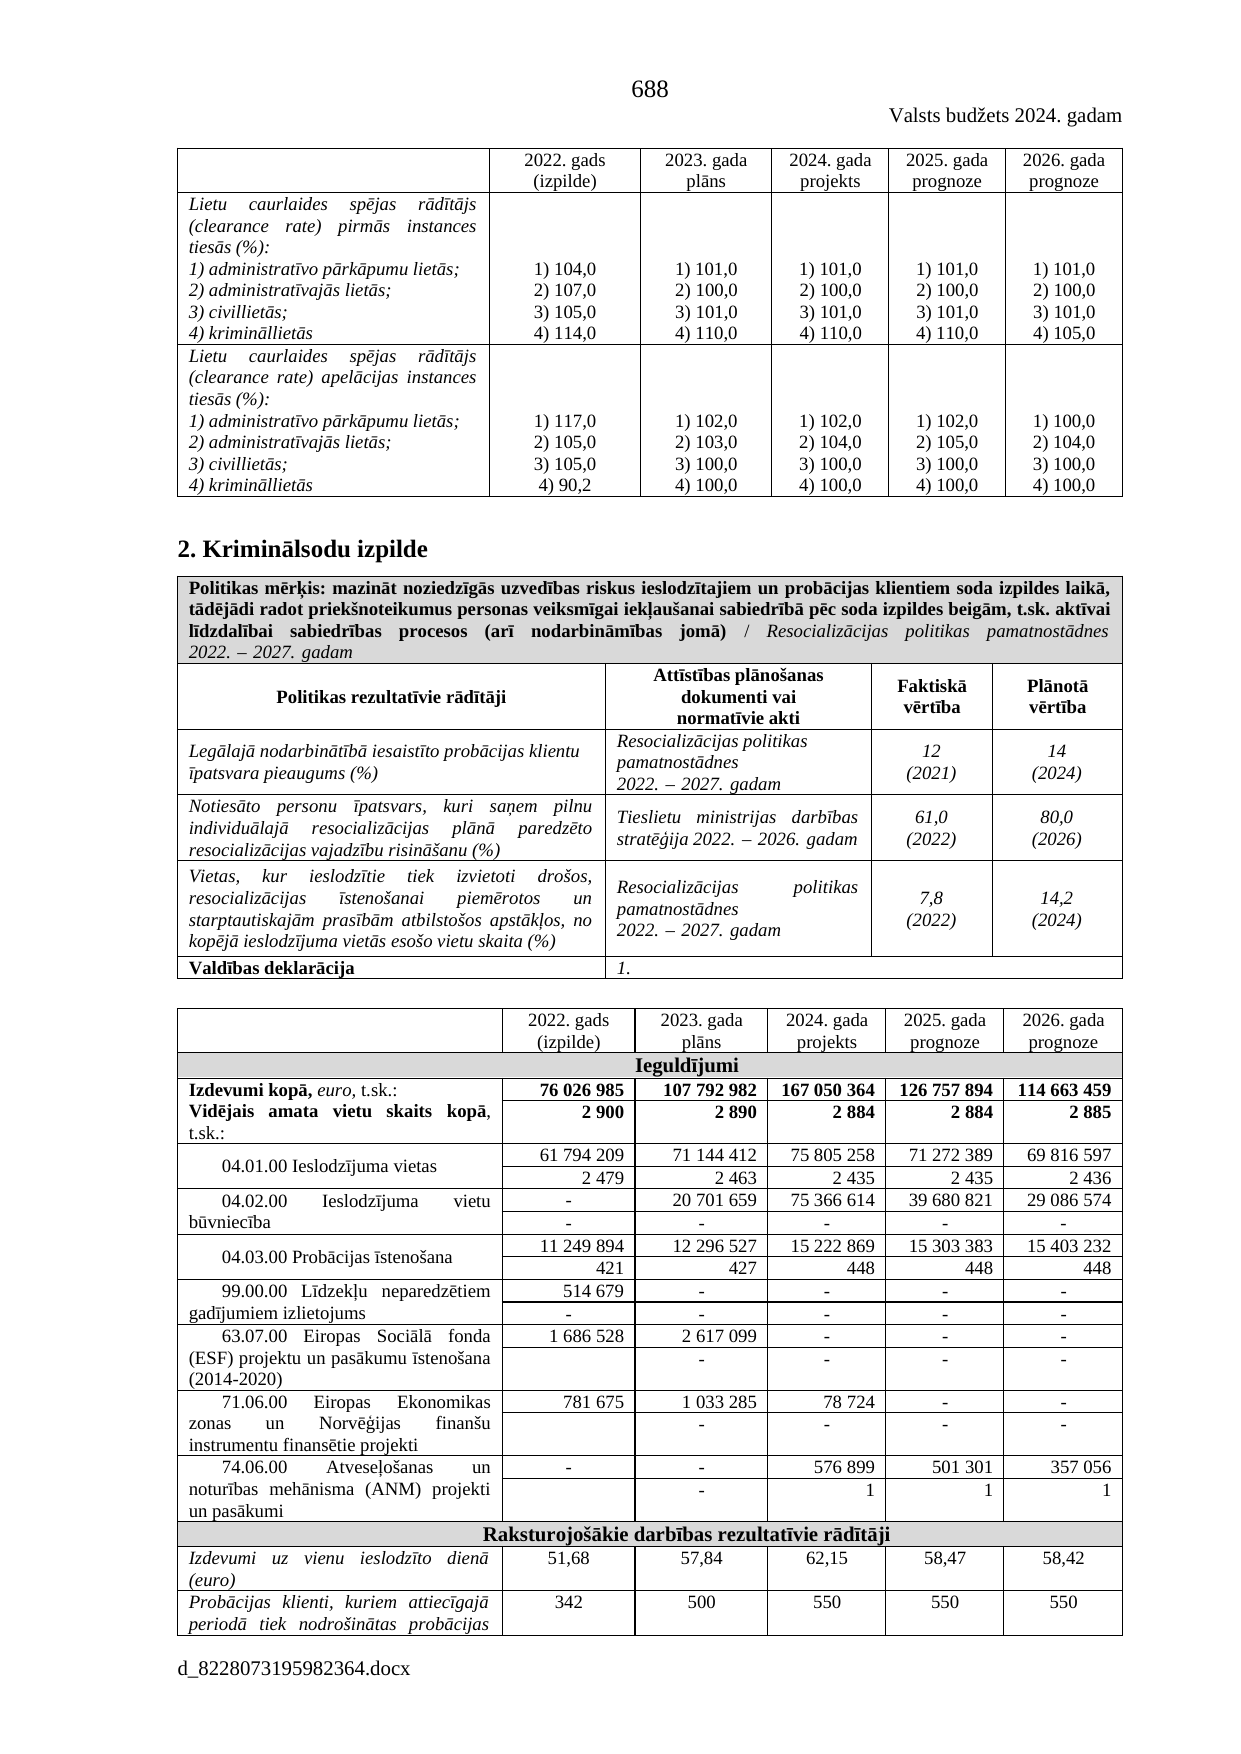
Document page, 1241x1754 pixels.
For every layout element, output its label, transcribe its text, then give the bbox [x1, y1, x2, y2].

table_header [178, 149, 489, 192]
table_cell - [1004, 1325, 1122, 1347]
table_cell 75 366 614 [768, 1189, 885, 1211]
table_cell 550 [886, 1591, 1003, 1634]
table_cell - [886, 1212, 1003, 1233]
table_cell 15 403 232 [1004, 1235, 1122, 1256]
table_cell - [768, 1303, 885, 1324]
table_cell 167 050 364 [768, 1079, 885, 1100]
table_cell - [1004, 1391, 1122, 1412]
table_cell Faktiskā vērtība [872, 664, 992, 729]
table_cell 500 [636, 1591, 767, 1634]
table_cell - [636, 1479, 767, 1521]
table_cell 2 435 [768, 1167, 885, 1188]
table_cell 427 [636, 1257, 767, 1279]
table_cell 2 885 [1004, 1101, 1122, 1143]
table_cell 14 (2024) [993, 730, 1122, 794]
table_cell 357 056 [1004, 1456, 1122, 1478]
table_cell 99.00.00 Līdzekļu neparedzētiem gadījumiem izlietojums [178, 1280, 502, 1324]
table_cell Ieguldījumi [178, 1053, 1122, 1077]
table_cell 12 (2021) [872, 730, 992, 794]
table_cell 63.07.00 Eiropas Sociālā fonda (ESF) projektu un pasākumu īstenošana (2014-2020) [178, 1325, 502, 1390]
table_header Politikas mērķis: mazināt noziedzīgās uzvedības riskus ieslodzītajiem un probācijas klientiem soda izpildes laikā, tādējādi radot priekšnoteikumus personas veiksmīgai iekļaušanai sabiedrībā pēc soda izpildes beigām, t.sk. aktīvai līdzdalībai sabiedrības procesos (arī nodarbināmības jomā) / Resocializācijas politikas pamatnostādnes 2022. – 2027. gadam [178, 577, 1122, 663]
table_cell 57,84 [636, 1547, 767, 1590]
table_cell 448 [886, 1257, 1003, 1279]
table_cell 1 [768, 1479, 885, 1521]
table_header 2022. gads (izpilde) [490, 149, 640, 192]
table_cell - [1004, 1280, 1122, 1301]
table_cell 11 249 894 [503, 1235, 634, 1256]
table_header 2025. gada prognoze [889, 149, 1005, 192]
table_cell 2 617 099 [636, 1325, 767, 1347]
table_cell 1) 102,0 2) 103,0 3) 100,0 4) 100,0 [641, 345, 771, 496]
table_cell 2 890 [636, 1101, 767, 1143]
table_cell 71.06.00 Eiropas Ekonomikas zonas un Norvēģijas finanšu instrumentu finansētie projekti [178, 1391, 502, 1455]
table_cell Vietas, kur ieslodzītie tiek izvietoti drošos, resocializācijas īstenošanai piemērotos un starptautiskajām prasībām atbilstošos apstākļos, no kopējā ieslodzījuma vietās esošo vietu skaita (%) [178, 861, 605, 956]
table_cell 2 479 [503, 1167, 634, 1188]
table_cell - [503, 1303, 634, 1324]
table_cell Lietu caurlaides spējas rādītājs (clearance rate) pirmās instances tiesās (%): 1) administratīvo pārkāpumu lietās; 2) administratīvajās lietās; 3) civillietās; 4) krimināllietās [178, 193, 489, 344]
table_cell - [636, 1413, 767, 1455]
table_cell - [503, 1456, 634, 1478]
table_cell 58,47 [886, 1547, 1003, 1590]
table_cell 1) 102,0 2) 105,0 3) 100,0 4) 100,0 [889, 345, 1005, 496]
table_cell 781 675 [503, 1391, 634, 1412]
table_cell 1. [606, 957, 1122, 978]
table_cell Resocializācijas politikas pamatnostādnes 2022. – 2027. gadam [606, 861, 871, 956]
table_cell 78 724 [768, 1391, 885, 1412]
table_header 2023. gada plāns [636, 1009, 767, 1052]
table_cell 514 679 [503, 1280, 634, 1301]
table_cell - [886, 1391, 1003, 1412]
table_cell 51,68 [503, 1547, 634, 1590]
table_cell 14,2 (2024) [993, 861, 1122, 956]
table_cell 2 435 [886, 1167, 1003, 1188]
table_cell 114 663 459 [1004, 1079, 1122, 1100]
table_cell 76 026 985 [503, 1079, 634, 1100]
table_cell 29 086 574 [1004, 1189, 1122, 1211]
table_cell - [768, 1413, 885, 1455]
table_cell - [886, 1280, 1003, 1301]
table_cell Valdības deklarācija [178, 957, 605, 978]
table_cell 1) 104,0 2) 107,0 3) 105,0 4) 114,0 [490, 193, 640, 344]
table_cell - [886, 1325, 1003, 1347]
table_cell 2 436 [1004, 1167, 1122, 1188]
table_header 2026. gada prognoze [1006, 149, 1122, 192]
table_cell 501 301 [886, 1456, 1003, 1478]
table_cell - [768, 1280, 885, 1301]
table_cell 71 144 412 [636, 1144, 767, 1166]
table_header 2026. gada prognoze [1004, 1009, 1122, 1052]
table_cell 342 [503, 1591, 634, 1634]
table_header 2024. gada projekts [768, 1009, 885, 1052]
table_cell Resocializācijas politikas pamatnostādnes 2022. – 2027. gadam [606, 730, 871, 794]
table_cell - [636, 1303, 767, 1324]
table_cell Politikas rezultatīvie rādītāji [178, 664, 605, 729]
table_cell 69 816 597 [1004, 1144, 1122, 1166]
table_cell - [1004, 1348, 1122, 1390]
table_cell 12 296 527 [636, 1235, 767, 1256]
table_cell Legālajā nodarbinātībā iesaistīto probācijas klientu īpatsvara pieaugums (%) [178, 730, 605, 794]
table_cell Raksturojošākie darbības rezultatīvie rādītāji [178, 1522, 1122, 1546]
table_cell Lietu caurlaides spējas rādītājs (clearance rate) apelācijas instances tiesās (%): 1) administratīvo pārkāpumu lietās; 2) administratīvajās lietās; 3) civillietās; 4) krimināllietās [178, 345, 489, 496]
table_cell 58,42 [1004, 1547, 1122, 1590]
table_cell 7,8 (2022) [872, 861, 992, 956]
table_header 2024. gada projekts [772, 149, 888, 192]
table_cell 39 680 821 [886, 1189, 1003, 1211]
table_cell 1 [886, 1479, 1003, 1521]
table_cell 15 222 869 [768, 1235, 885, 1256]
table_cell 2 884 [886, 1101, 1003, 1143]
text 2. Kriminālsodu izpilde [177, 534, 1122, 563]
table_cell 71 272 389 [886, 1144, 1003, 1166]
table_cell 62,15 [768, 1547, 885, 1590]
table_cell - [1004, 1212, 1122, 1233]
table_cell 1) 101,0 2) 100,0 3) 101,0 4) 110,0 [641, 193, 771, 344]
table_cell 80,0 (2026) [993, 795, 1122, 860]
table_cell 75 805 258 [768, 1144, 885, 1166]
table_cell 1 [1004, 1479, 1122, 1521]
table_cell 15 303 383 [886, 1235, 1003, 1256]
table_cell 550 [1004, 1591, 1122, 1634]
table_cell 2 463 [636, 1167, 767, 1188]
table_cell 1 686 528 [503, 1325, 634, 1347]
table_cell - [636, 1212, 767, 1233]
table_cell - [636, 1280, 767, 1301]
table_cell - [503, 1212, 634, 1233]
table_cell 1) 101,0 2) 100,0 3) 101,0 4) 110,0 [889, 193, 1005, 344]
table_cell - [768, 1212, 885, 1233]
table_cell 421 [503, 1257, 634, 1279]
table_cell 61,0 (2022) [872, 795, 992, 860]
table_cell 74.06.00 Atveseļošanas un noturības mehānisma (ANM) projekti un pasākumi [178, 1456, 502, 1521]
table_cell 1 033 285 [636, 1391, 767, 1412]
table_cell Izdevumi kopā, euro, t.sk.: Vidējais amata vietu skaits kopā, t.sk.: [178, 1079, 502, 1143]
table_cell - [886, 1413, 1003, 1455]
table_cell 2 884 [768, 1101, 885, 1143]
table_cell 1) 117,0 2) 105,0 3) 105,0 4) 90,2 [490, 345, 640, 496]
table_cell Tieslietu ministrijas darbības stratēģija 2022. – 2026. gadam [606, 795, 871, 860]
table_header 2025. gada prognoze [886, 1009, 1003, 1052]
table_cell - [768, 1348, 885, 1390]
table_cell - [636, 1456, 767, 1478]
table_cell - [886, 1348, 1003, 1390]
table_header [178, 1009, 502, 1052]
table_cell 04.02.00 Ieslodzījuma vietu būvniecība [178, 1189, 502, 1233]
table_cell Izdevumi uz vienu ieslodzīto dienā (euro) [178, 1547, 502, 1590]
table_cell 04.01.00 Ieslodzījuma vietas [178, 1144, 502, 1188]
table_cell [503, 1479, 634, 1521]
table_cell 448 [1004, 1257, 1122, 1279]
table_cell - [636, 1348, 767, 1390]
table_cell 2 900 [503, 1101, 634, 1143]
table_cell 576 899 [768, 1456, 885, 1478]
table_cell 550 [768, 1591, 885, 1634]
table_cell - [1004, 1303, 1122, 1324]
table_cell [503, 1413, 634, 1455]
table_cell 20 701 659 [636, 1189, 767, 1211]
table_header 2023. gada plāns [641, 149, 771, 192]
table_cell - [886, 1303, 1003, 1324]
table_cell - [503, 1189, 634, 1211]
table_cell 04.03.00 Probācijas īstenošana [178, 1235, 502, 1279]
table_cell 126 757 894 [886, 1079, 1003, 1100]
table_cell - [1004, 1413, 1122, 1455]
table_cell 1) 102,0 2) 104,0 3) 100,0 4) 100,0 [772, 345, 888, 496]
table_cell 107 792 982 [636, 1079, 767, 1100]
table_cell Plānotā vērtība [993, 664, 1122, 729]
table_cell 61 794 209 [503, 1144, 634, 1166]
table_cell [503, 1348, 634, 1390]
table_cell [178, 1591, 502, 1634]
table_cell 1) 100,0 2) 104,0 3) 100,0 4) 100,0 [1006, 345, 1122, 496]
table_header 2022. gads (izpilde) [503, 1009, 634, 1052]
table_cell 1) 101,0 2) 100,0 3) 101,0 4) 110,0 [772, 193, 888, 344]
table_cell 1) 101,0 2) 100,0 3) 101,0 4) 105,0 [1006, 193, 1122, 344]
table_cell 448 [768, 1257, 885, 1279]
table_cell Notiesāto personu īpatsvars, kuri saņem pilnu individuālajā resocializācijas plānā paredzēto resocializācijas vajadzību risināšanu (%) [178, 795, 605, 860]
table_cell - [768, 1325, 885, 1347]
table_cell Attīstības plānošanas dokumenti vai normatīvie akti [606, 664, 871, 729]
